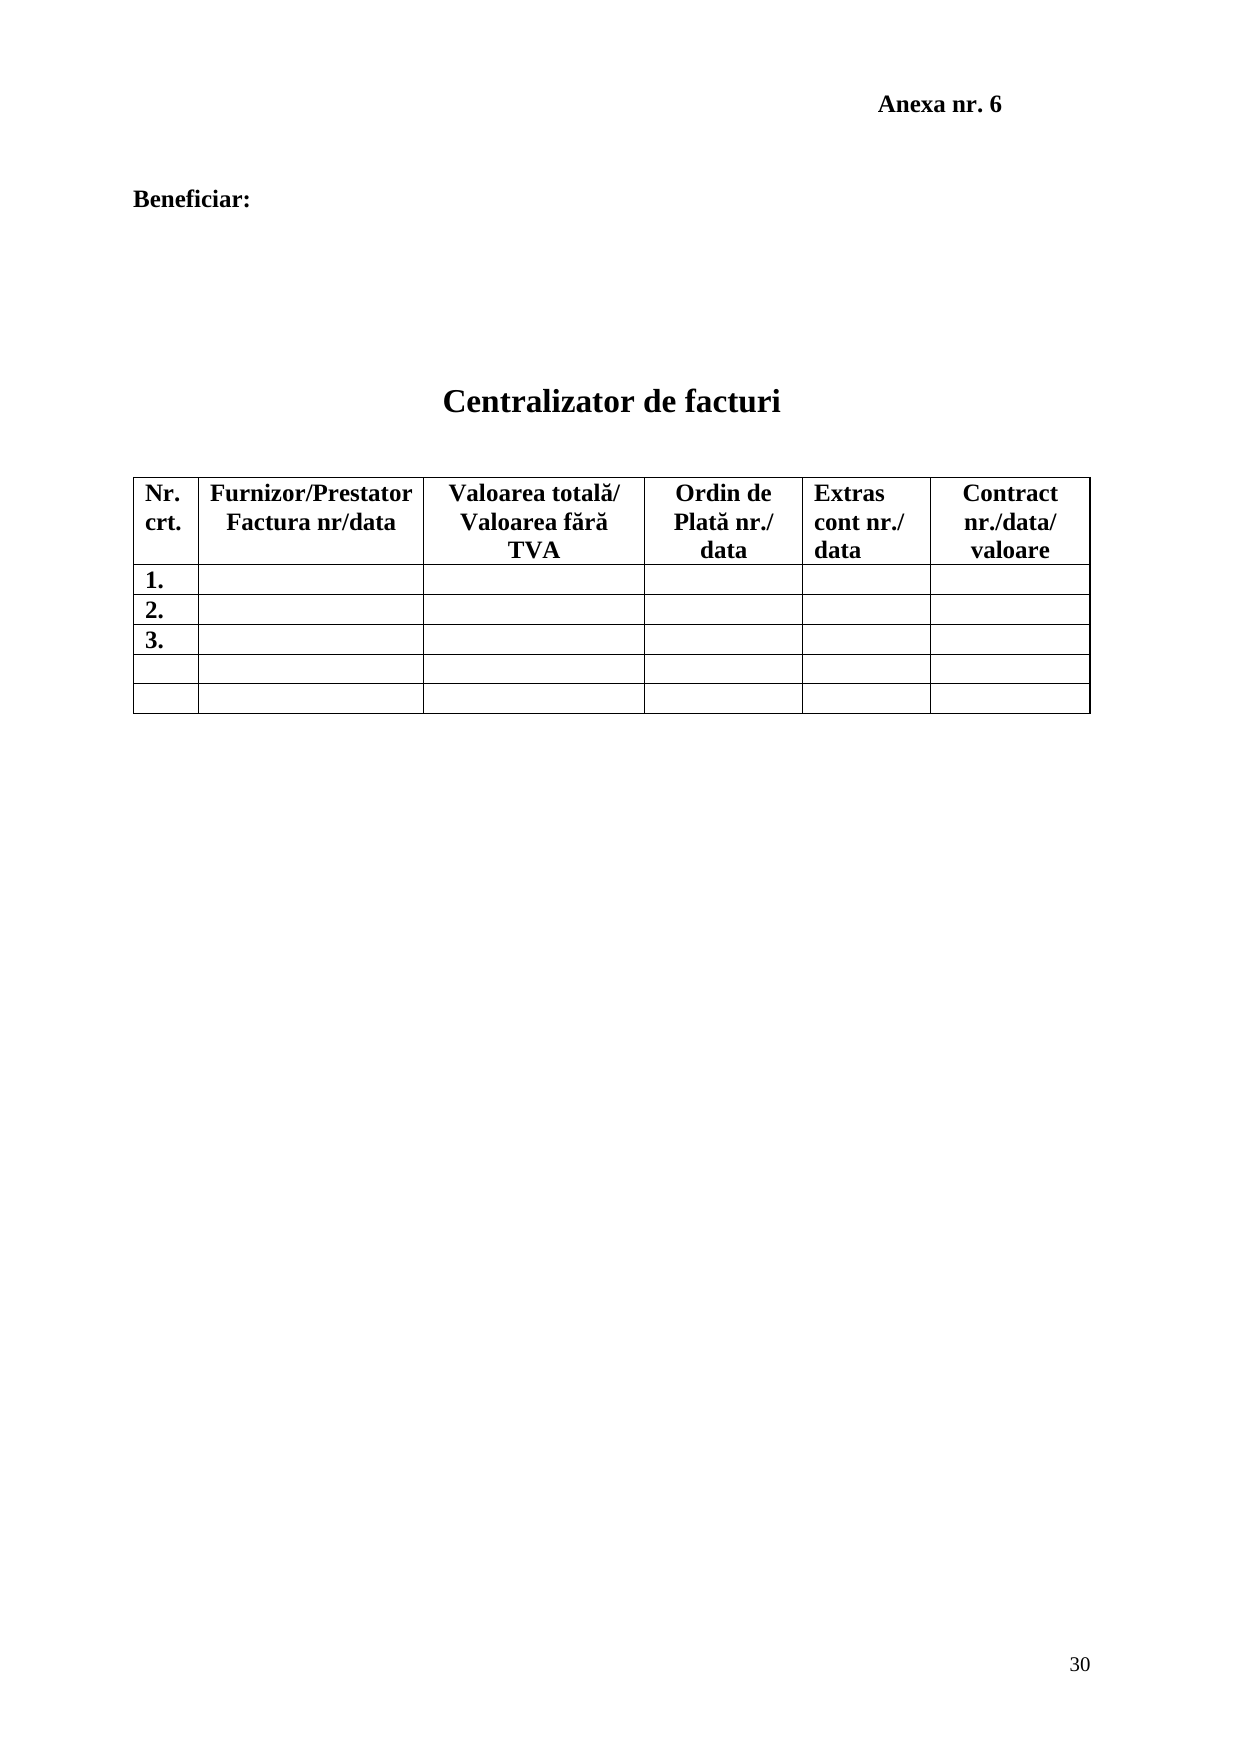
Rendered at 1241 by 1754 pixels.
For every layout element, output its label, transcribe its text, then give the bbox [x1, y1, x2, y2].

table_cell [424, 595, 644, 624]
table_cell [424, 684, 644, 713]
table_cell [803, 595, 930, 624]
table_cell [424, 565, 644, 594]
table_header Nr. crt. [134, 478, 198, 564]
table_cell [424, 625, 644, 653]
table_header Extras cont nr./ data [803, 478, 930, 564]
text Beneficiar: [133, 184, 1090, 213]
table_cell [931, 625, 1089, 653]
table_cell [199, 655, 423, 683]
table_cell [645, 684, 802, 713]
table_cell [199, 684, 423, 713]
table_cell [931, 684, 1089, 713]
table_cell [803, 625, 930, 653]
table_cell 1. [134, 565, 198, 594]
table_cell [645, 595, 802, 624]
table_cell [134, 655, 198, 683]
table_header Furnizor/Prestator Factura nr/data [199, 478, 423, 564]
text Centralizator de facturi [133, 381, 1090, 419]
table_cell 3. [134, 625, 198, 653]
table_cell [645, 625, 802, 653]
table_header Ordin de Plată nr./ data [645, 478, 802, 564]
table_cell [931, 565, 1089, 594]
table_cell [803, 684, 930, 713]
table_cell [645, 565, 802, 594]
table_header Contract nr./data/ valoare [931, 478, 1089, 564]
text Anexa nr. 6 [133, 89, 1090, 117]
table_cell [199, 595, 423, 624]
table_cell [199, 625, 423, 653]
table_cell [803, 655, 930, 683]
table_cell [645, 655, 802, 683]
table_cell [134, 684, 198, 713]
table_header Valoarea totală/ Valoarea fără TVA [424, 478, 644, 564]
table_cell [199, 565, 423, 594]
table_cell [931, 595, 1089, 624]
table_cell [803, 565, 930, 594]
table_cell [424, 655, 644, 683]
table_cell 2. [134, 595, 198, 624]
table_cell [931, 655, 1089, 683]
